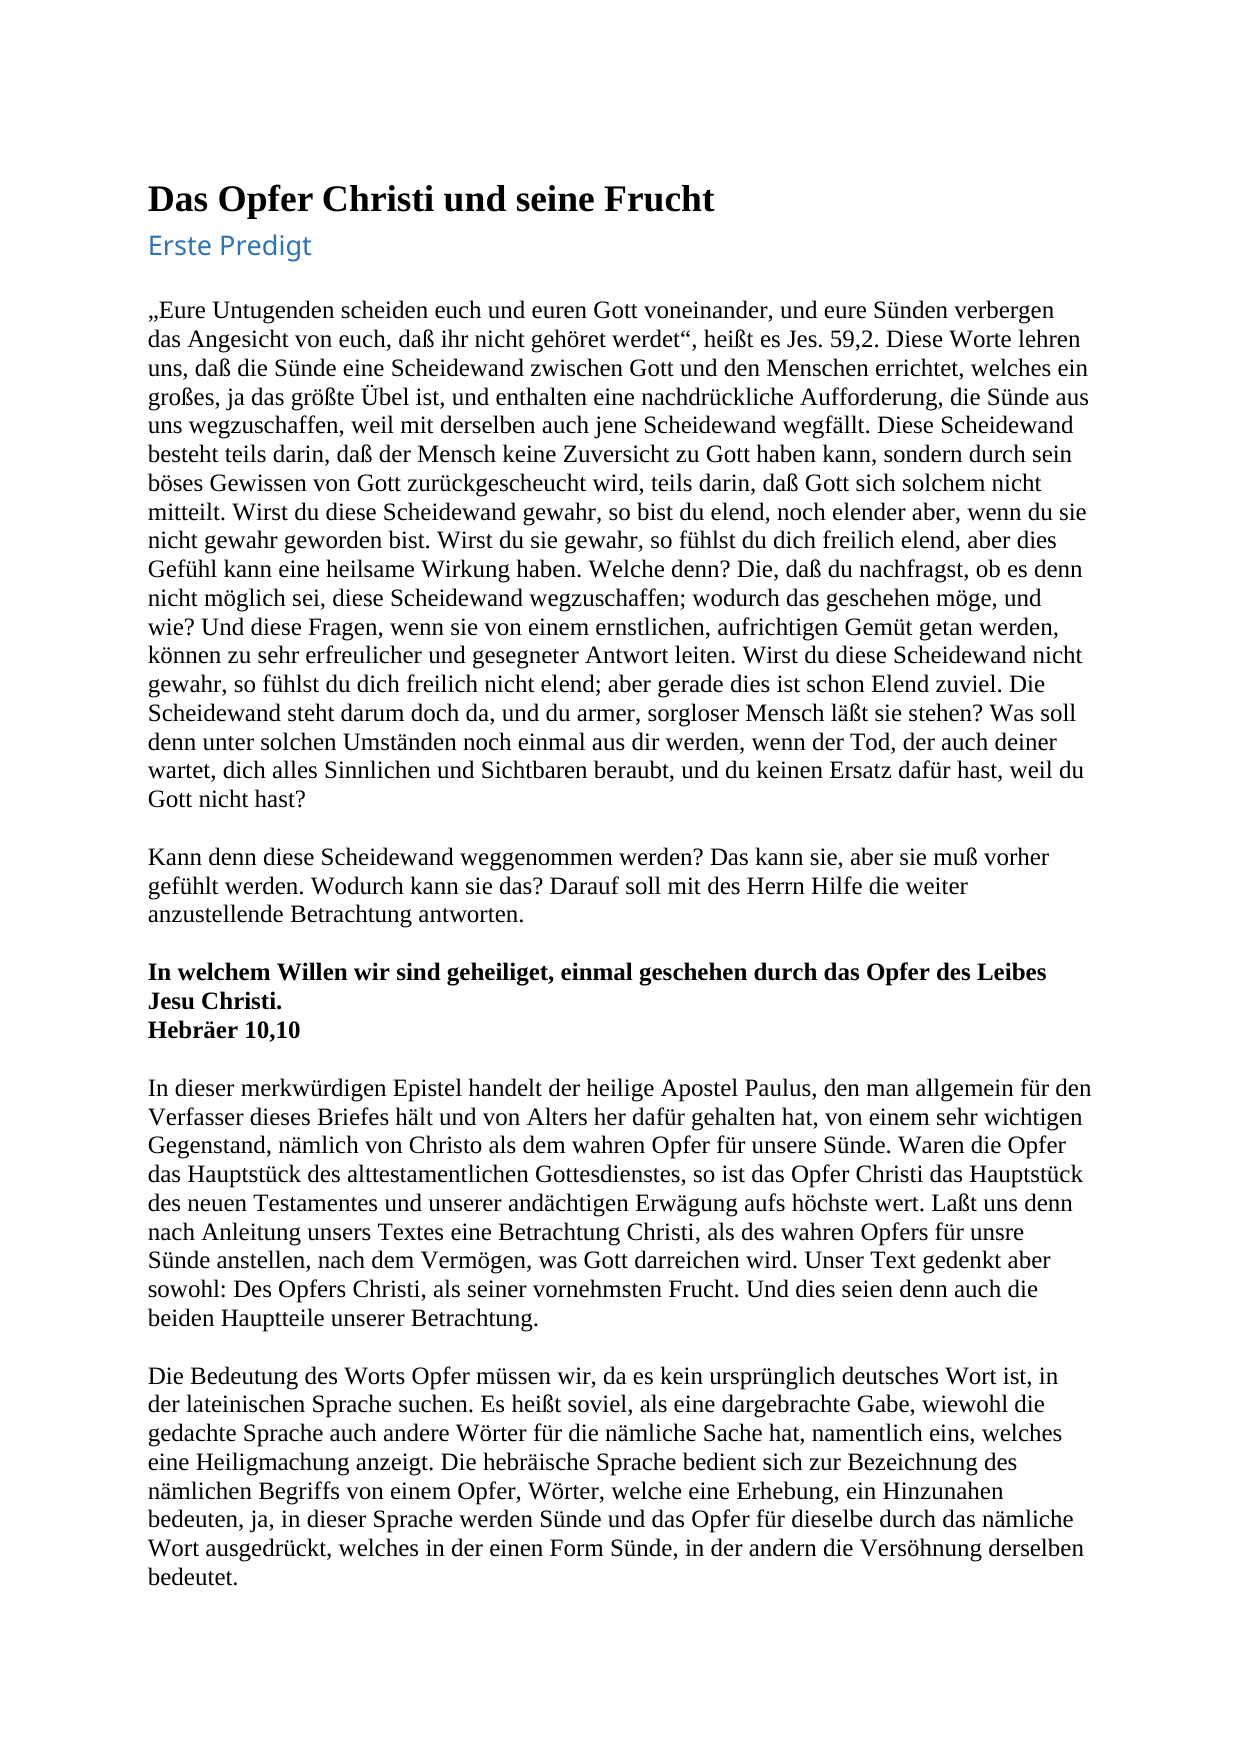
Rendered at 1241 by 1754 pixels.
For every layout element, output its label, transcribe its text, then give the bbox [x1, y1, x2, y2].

text „Eure Untugenden scheiden euch und euren Gott voneinander, und eure Sünden verbergen das Angesicht von euch, daß ihr nicht gehöret werdet“, heißt es Jes. 59,2. Diese Worte lehren uns, daß die Sünde eine Scheidewand zwischen Gott und den Menschen errichtet, welches ein großes, ja das größte Übel ist, und enthalten eine nachdrückliche Aufforderung, die Sünde aus uns wegzuschaffen, weil mit derselben auch jene Scheidewand wegfällt. Diese Scheidewand besteht teils darin, daß der Mensch keine Zuversicht zu Gott haben kann, sondern durch sein böses Gewissen von Gott zurückgescheucht wird, teils darin, daß Gott sich solchem nicht mitteilt. Wirst du diese Scheidewand gewahr, so bist du elend, noch elender aber, wenn du sie nicht gewahr geworden bist. Wirst du sie gewahr, so fühlst du dich freilich elend, aber dies Gefühl kann eine heilsame Wirkung haben. Welche denn? Die, daß du nachfragst, ob es denn nicht möglich sei, diese Scheidewand wegzuschaffen; wodurch das geschehen möge, und wie? Und diese Fragen, wenn sie von einem ernstlichen, aufrichtigen Gemüt getan werden, können zu sehr erfreulicher und gesegneter Antwort leiten. Wirst du diese Scheidewand nicht gewahr, so fühlst du dich freilich nicht elend; aber gerade dies ist schon Elend zuviel. Die Scheidewand steht darum doch da, und du armer, sorgloser Mensch läßt sie stehen? Was soll denn unter solchen Umständen noch einmal aus dir werden, wenn der Tod, der auch deiner wartet, dich alles Sinnlichen und Sichtbaren beraubt, und du keinen Ersatz dafür hast, weil du Gott nicht hast? [148, 295, 1093, 813]
text In welchem Willen wir sind geheiliget, einmal geschehen durch das Opfer des Leibes Jesu Christi. Hebräer 10,10 [148, 957, 1093, 1044]
text Die Bedeutung des Worts Opfer müssen wir, da es kein ursprünglich deutsches Wort ist, in der lateinischen Sprache suchen. Es heißt soviel, als eine dargebrachte Gabe, wiewohl die gedachte Sprache auch andere Wörter für die nämliche Sache hat, namentlich eins, welches eine Heiligmachung anzeigt. Die hebräische Sprache bedient sich zur Bezeichnung des nämlichen Begriffs von einem Opfer, Wörter, welche eine Erhebung, ein Hinzunahen bedeuten, ja, in dieser Sprache werden Sünde und das Opfer für dieselbe durch das nämliche Wort ausgedrückt, welches in der einen Form Sünde, in der andern die Versöhnung derselben bedeutet. [148, 1361, 1093, 1591]
text Kann denn diese Scheidewand weggenommen werden? Das kann sie, aber sie muß vorher gefühlt werden. Wodurch kann sie das? Darauf soll mit des Herrn Hilfe die weiter anzustellende Betrachtung antworten. [148, 842, 1093, 928]
subtitle Das Opfer Christi und seine Frucht [148, 177, 1093, 220]
text In dieser merkwürdigen Epistel handelt der heilige Apostel Paulus, den man allgemein für den Verfasser dieses Briefes hält und von Alters her dafür gehalten hat, von einem sehr wichtigen Gegenstand, nämlich von Christo als dem wahren Opfer für unsere Sünde. Waren die Opfer das Hauptstück des alttestamentlichen Gottesdienstes, so ist das Opfer Christi das Hauptstück des neuen Testamentes und unserer andächtigen Erwägung aufs höchste wert. Laßt uns denn nach Anleitung unsers Textes eine Betrachtung Christi, als des wahren Opfers für unsre Sünde anstellen, nach dem Vermögen, was Gott darreichen wird. Unser Text gedenkt aber sowohl: Des Opfers Christi, als seiner vornehmsten Frucht. Und dies seien denn auch die beiden Hauptteile unserer Betrachtung. [148, 1073, 1093, 1332]
subtitle Erste Predigt [148, 226, 1093, 263]
